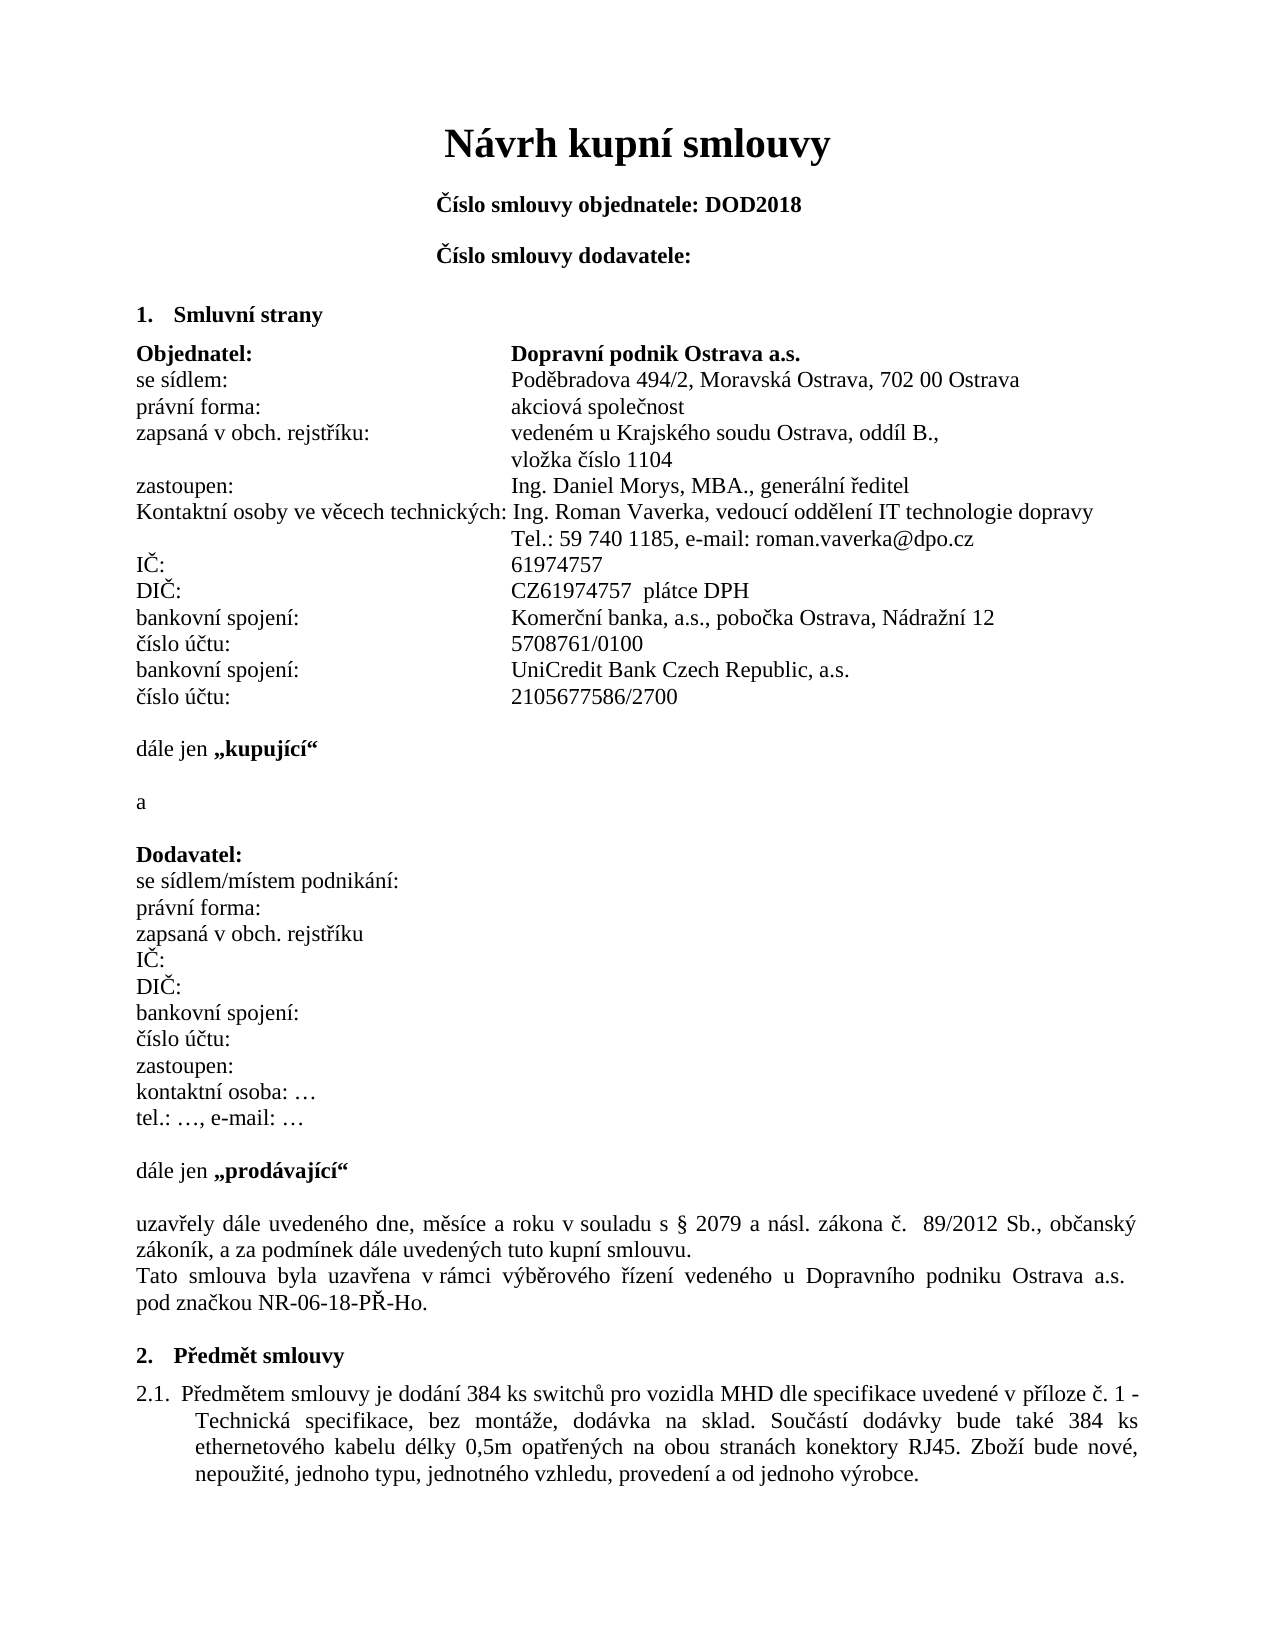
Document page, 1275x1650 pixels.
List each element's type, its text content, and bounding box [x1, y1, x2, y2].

text bankovní spojení: [136, 999, 1137, 1025]
text vložka číslo 1104 [136, 446, 1137, 472]
list Předmět smlouvy [136, 1342, 1139, 1368]
list Smluvní strany [136, 301, 1139, 328]
text číslo účtu: [136, 1025, 1137, 1052]
text právní forma: [136, 894, 1137, 920]
text Objednatel: Dopravní podnik Ostrava a.s. [136, 340, 1137, 367]
text zapsaná v obch. rejstříku [136, 920, 1137, 946]
text číslo účtu: 2105677586/2700 [136, 683, 1137, 709]
text číslo účtu: 5708761/0100 [136, 630, 1137, 656]
subtitle Číslo smlouvy dodavatele: [436, 242, 1137, 269]
subtitle Číslo smlouvy objednatele: DOD2018 [436, 191, 1137, 217]
text právní forma: akciová společnost [136, 393, 1137, 419]
text se sídlem: Poděbradova 494/2, Moravská Ostrava, 702 00 Ostrava [136, 367, 1137, 393]
text dále jen „prodávající“ [136, 1157, 1139, 1183]
text zapsaná v obch. rejstříku: vedeném u Krajského soudu Ostrava, oddíl B., [136, 419, 1137, 446]
text Dodavatel: [136, 841, 1137, 867]
text Předmětem smlouvy je dodání 384 ks switchů pro vozidla MHD dle specifikace uvedené v příloze č. 1 - Technická specifikace, bez montáže, dodávka na sklad. Součástí dodávky bude také 384 ks ethernetového kabelu délky 0,5m opatřených na obou stranách konektory RJ45. Zboží bude nové, nepoužité, jednoho typu, jednotného vzhledu, provedení a od jednoho výrobce. [136, 1381, 1139, 1486]
text DIČ: [136, 973, 1137, 999]
text IČ: [136, 946, 1137, 973]
text zastoupen: Ing. Daniel Morys, MBA., generální ředitel [136, 472, 1139, 498]
text Tato smlouva byla uzavřena v rámci výběrového řízení vedeného u Dopravního podniku Ostrava a.s. pod značkou NR-06-18-PŘ-Ho. [136, 1263, 1137, 1315]
text DIČ: CZ61974757 plátce DPH [136, 577, 1137, 604]
text dále jen „kupující“ [136, 736, 1137, 762]
text Návrh kupní smlouvy [136, 118, 1139, 166]
text se sídlem/místem podnikání: [136, 867, 1137, 894]
text zastoupen: [136, 1052, 1137, 1078]
text IČ: 61974757 [136, 551, 1137, 577]
text kontaktní osoba: … [136, 1078, 1137, 1104]
text a [136, 788, 1137, 814]
text bankovní spojení: UniCredit Bank Czech Republic, a.s. [136, 656, 1137, 683]
text bankovní spojení: Komerční banka, a.s., pobočka Ostrava, Nádražní 12 [136, 604, 1137, 630]
text Kontaktní osoby ve věcech technických: Ing. Roman Vaverka, vedoucí oddělení IT technologie dopravy [136, 498, 1139, 525]
text tel.: …, e-mail: … [136, 1104, 1137, 1131]
text uzavřely dále uvedeného dne, měsíce a roku v souladu s § 2079 a násl. zákona č. 89/2012 Sb., občanský zákoník, a za podmínek dále uvedených tuto kupní smlouvu. [136, 1210, 1137, 1263]
text Tel.: 59 740 1185, e-mail: roman.vaverka@dpo.cz [283, 525, 1139, 551]
